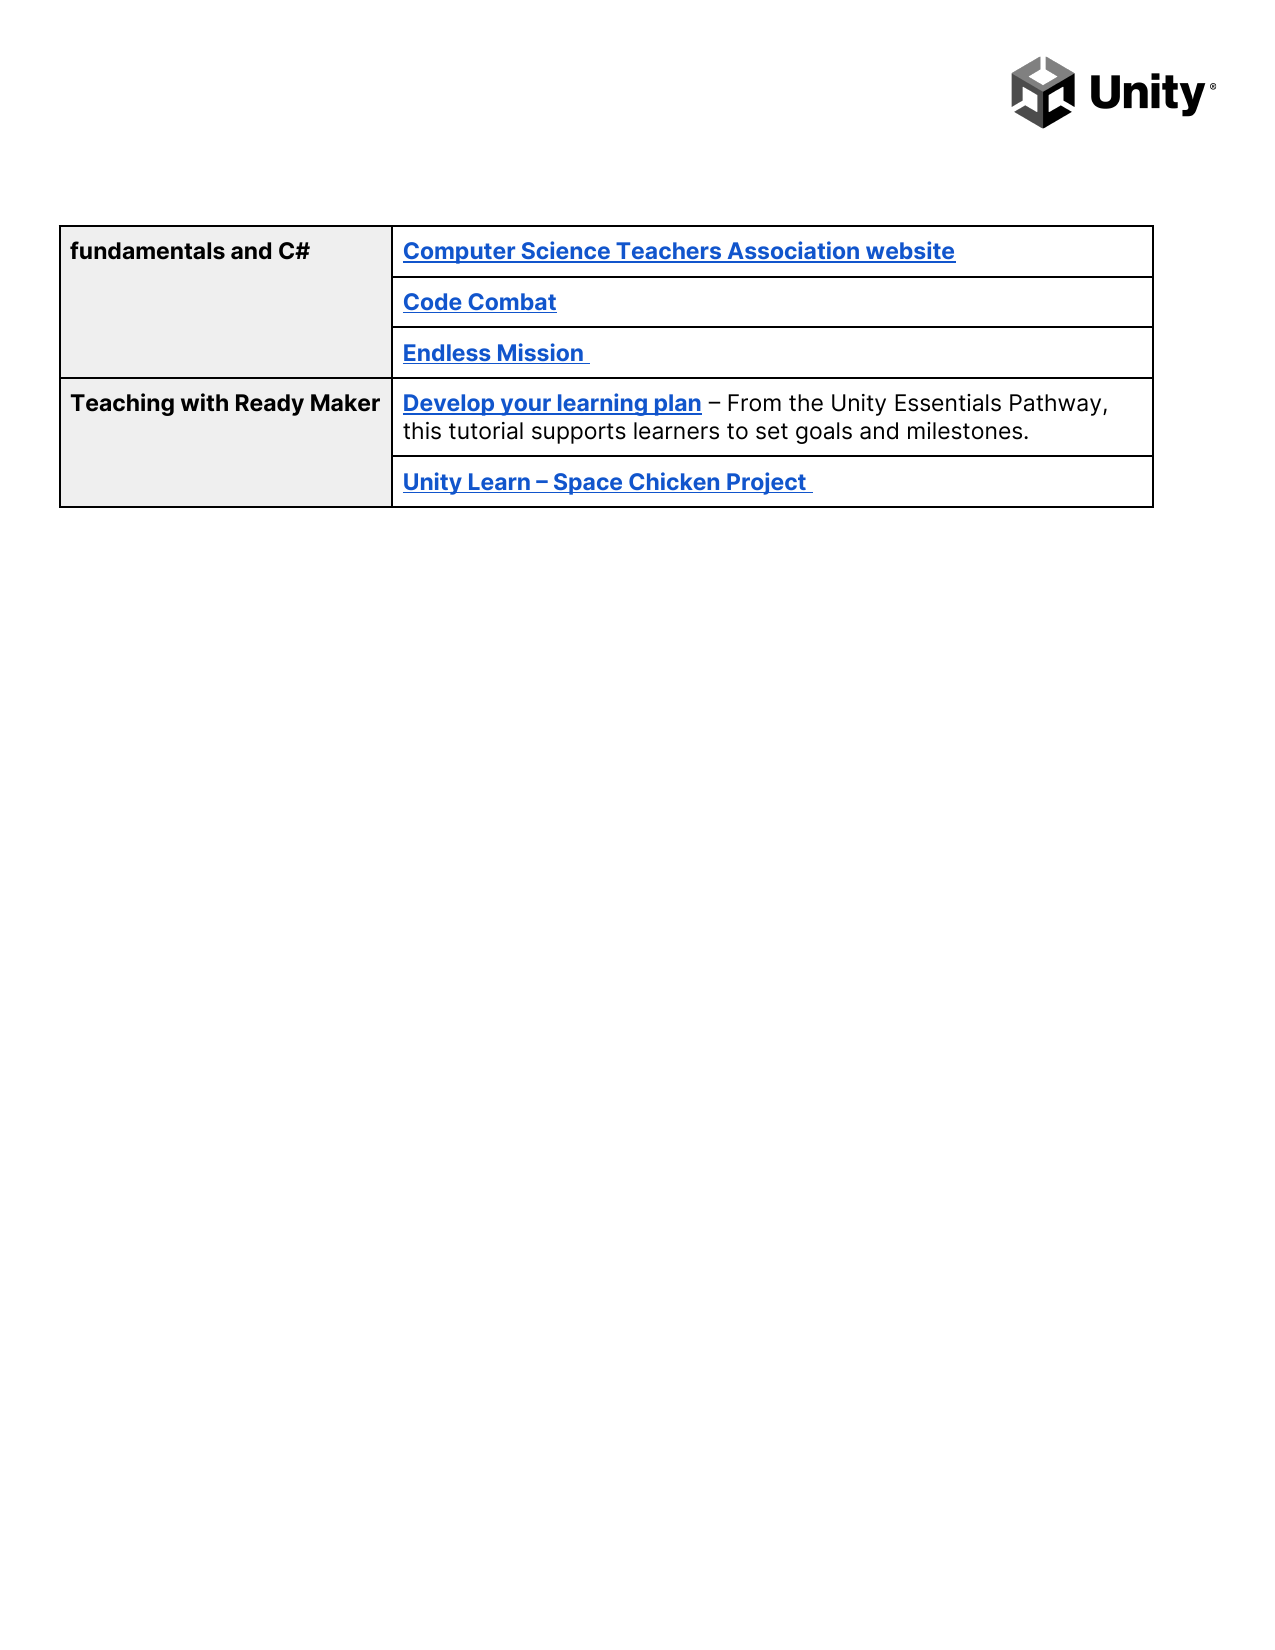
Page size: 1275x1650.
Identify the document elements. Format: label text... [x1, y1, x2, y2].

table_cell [61, 227, 391, 377]
table_cell Develop your learning plan – From the Unity Essentials Pathway, this tutorial supports learners to set goals and milestones. [393, 379, 1152, 455]
table_cell Code Combat [393, 278, 1152, 326]
table_cell Teaching with Ready Maker [61, 379, 391, 506]
table_cell Computer Science Teachers Association website [393, 227, 1152, 276]
table_cell Endless Mission [393, 328, 1152, 377]
table_cell Unity Learn – Space Chicken Project [393, 457, 1152, 506]
picture [1011, 56, 1217, 129]
